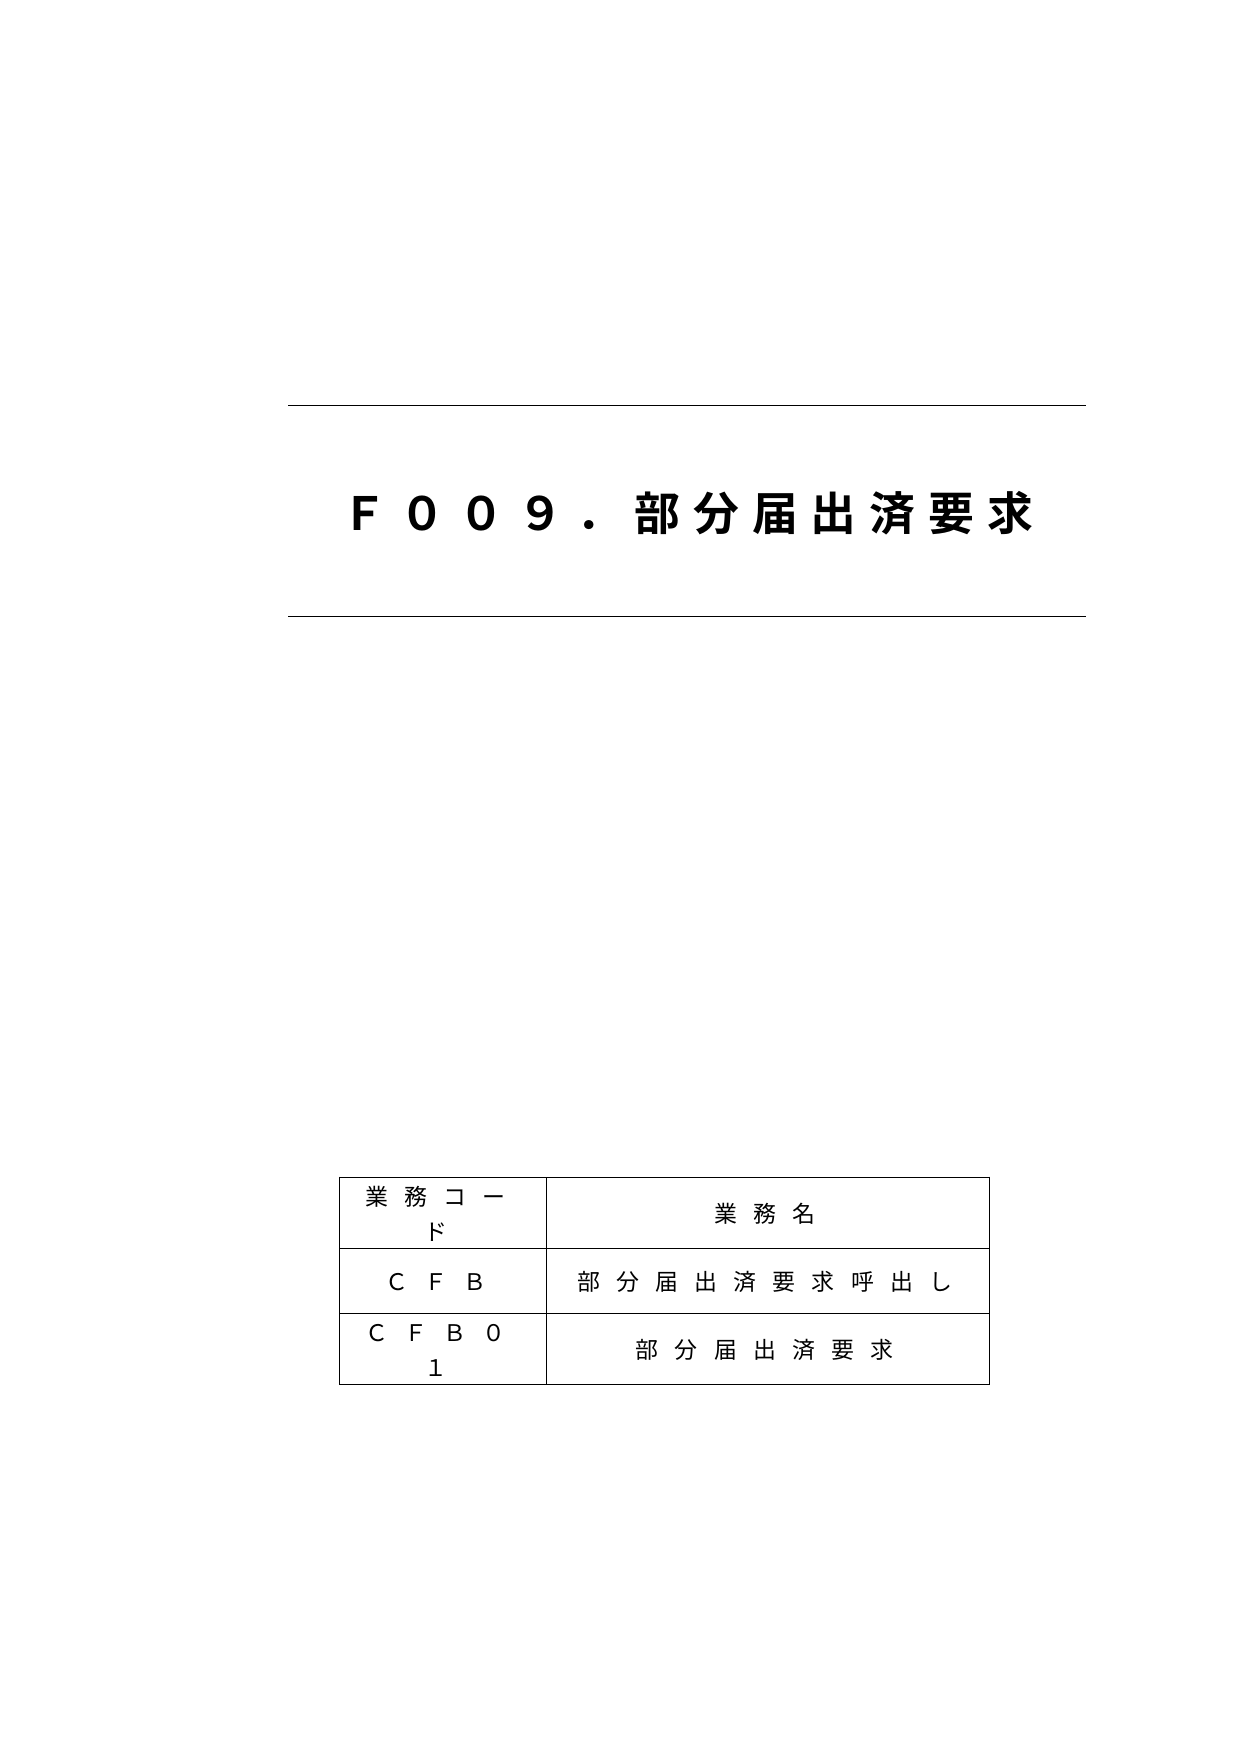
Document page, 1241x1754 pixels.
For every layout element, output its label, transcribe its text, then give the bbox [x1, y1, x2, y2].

table_cell 部分届出済要求 [547, 1314, 989, 1384]
table_cell ＣＦＢ０１ [340, 1314, 546, 1384]
table_cell ＣＦＢ [340, 1249, 546, 1313]
table_header 業務名 [547, 1178, 989, 1248]
table_cell 部分届出済要求呼出し [547, 1249, 989, 1313]
table_header Ｆ００９．部分届出済要求 [288, 406, 1086, 616]
table_header 業務コード [340, 1178, 546, 1248]
